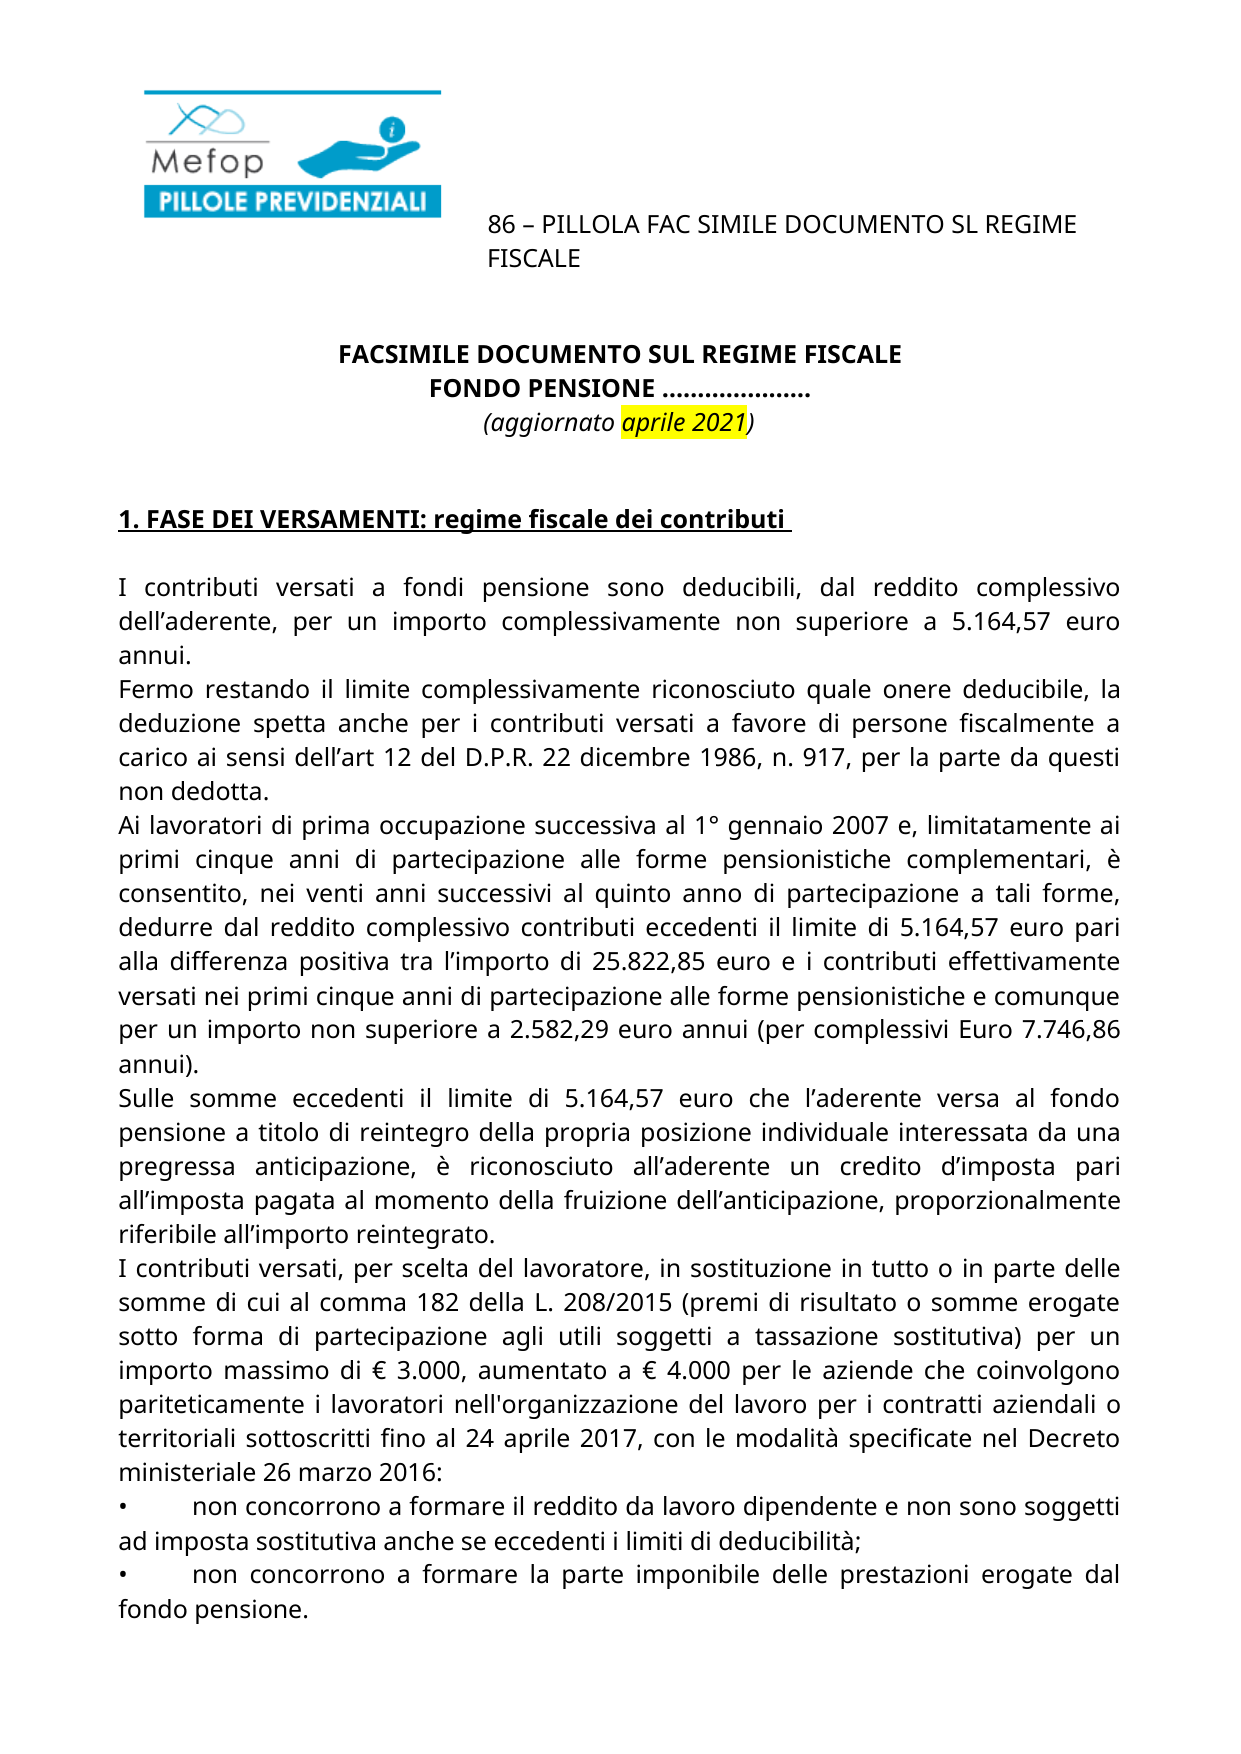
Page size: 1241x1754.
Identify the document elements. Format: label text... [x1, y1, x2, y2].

text (aggiornato aprile 2021) [118, 405, 621, 439]
picture [138, 73, 451, 234]
text Ai lavoratori di prima occupazione successiva al 1° gennaio 2007 e, limitatamente ai primi cinque anni di partecipazione alle forme pensionistiche complementari, è consentito, nei venti anni successivi al quinto anno di partecipazione a tali forme, dedurre dal reddito complessivo contributi eccedenti il limite di 5.164,57 euro pari alla differenza positiva tra l’importo di 25.822,85 euro e i contributi effettivamente versati nei primi cinque anni di partecipazione alle forme pensionistiche e comunque per un importo non superiore a 2.582,29 euro annui (per complessivi Euro 7.746,86 annui). [118, 808, 1122, 1080]
text Fermo restando il limite complessivamente riconosciuto quale onere deducibile, la deduzione spetta anche per i contributi versati a favore di persone fiscalmente a carico ai sensi dell’art 12 del D.P.R. 22 dicembre 1986, n. 917, per la parte da questi non dedotta. [118, 672, 1122, 808]
text Sulle somme eccedenti il limite di 5.164,57 euro che l’aderente versa al fondo pensione a titolo di reintegro della propria posizione individuale interessata da una pregressa anticipazione, è riconosciuto all’aderente un credito d’imposta pari all’imposta pagata al momento della fruizione dell’anticipazione, proporzionalmente riferibile all’importo reintegrato. [118, 1080, 1122, 1251]
text I contributi versati a fondi pensione sono deducibili, dal reddito complessivo dell’aderente, per un importo complessivamente non superiore a 5.164,57 euro annui. [118, 569, 1122, 672]
text FACSIMILE DOCUMENTO SUL REGIME FISCALE [118, 337, 1122, 371]
text FONDO PENSIONE ………………… [118, 371, 1122, 405]
text 1. FASE DEI VERSAMENTI: regime fiscale dei contributi [118, 501, 1122, 535]
text I contributi versati, per scelta del lavoratore, in sostituzione in tutto o in parte delle somme di cui al comma 182 della L. 208/2015 (premi di risultato o somme erogate sotto forma di partecipazione agli utili soggetti a tassazione sostitutiva) per un importo massimo di € 3.000, aumentato a € 4.000 per le aziende che coinvolgono pariteticamente i lavoratori nell'organizzazione del lavoro per i contratti aziendali o territoriali sottoscritti fino al 24 aprile 2017, con le modalità specificate nel Decreto ministeriale 26 marzo 2016: [118, 1251, 1122, 1489]
text (aggiornato aprile 2021) [747, 405, 1122, 439]
text • non concorrono a formare il reddito da lavoro dipendente e non sono soggetti ad imposta sostitutiva anche se eccedenti i limiti di deducibilità; [118, 1489, 1122, 1557]
text • non concorrono a formare la parte imponibile delle prestazioni erogate dal fondo pensione. [118, 1557, 1122, 1625]
